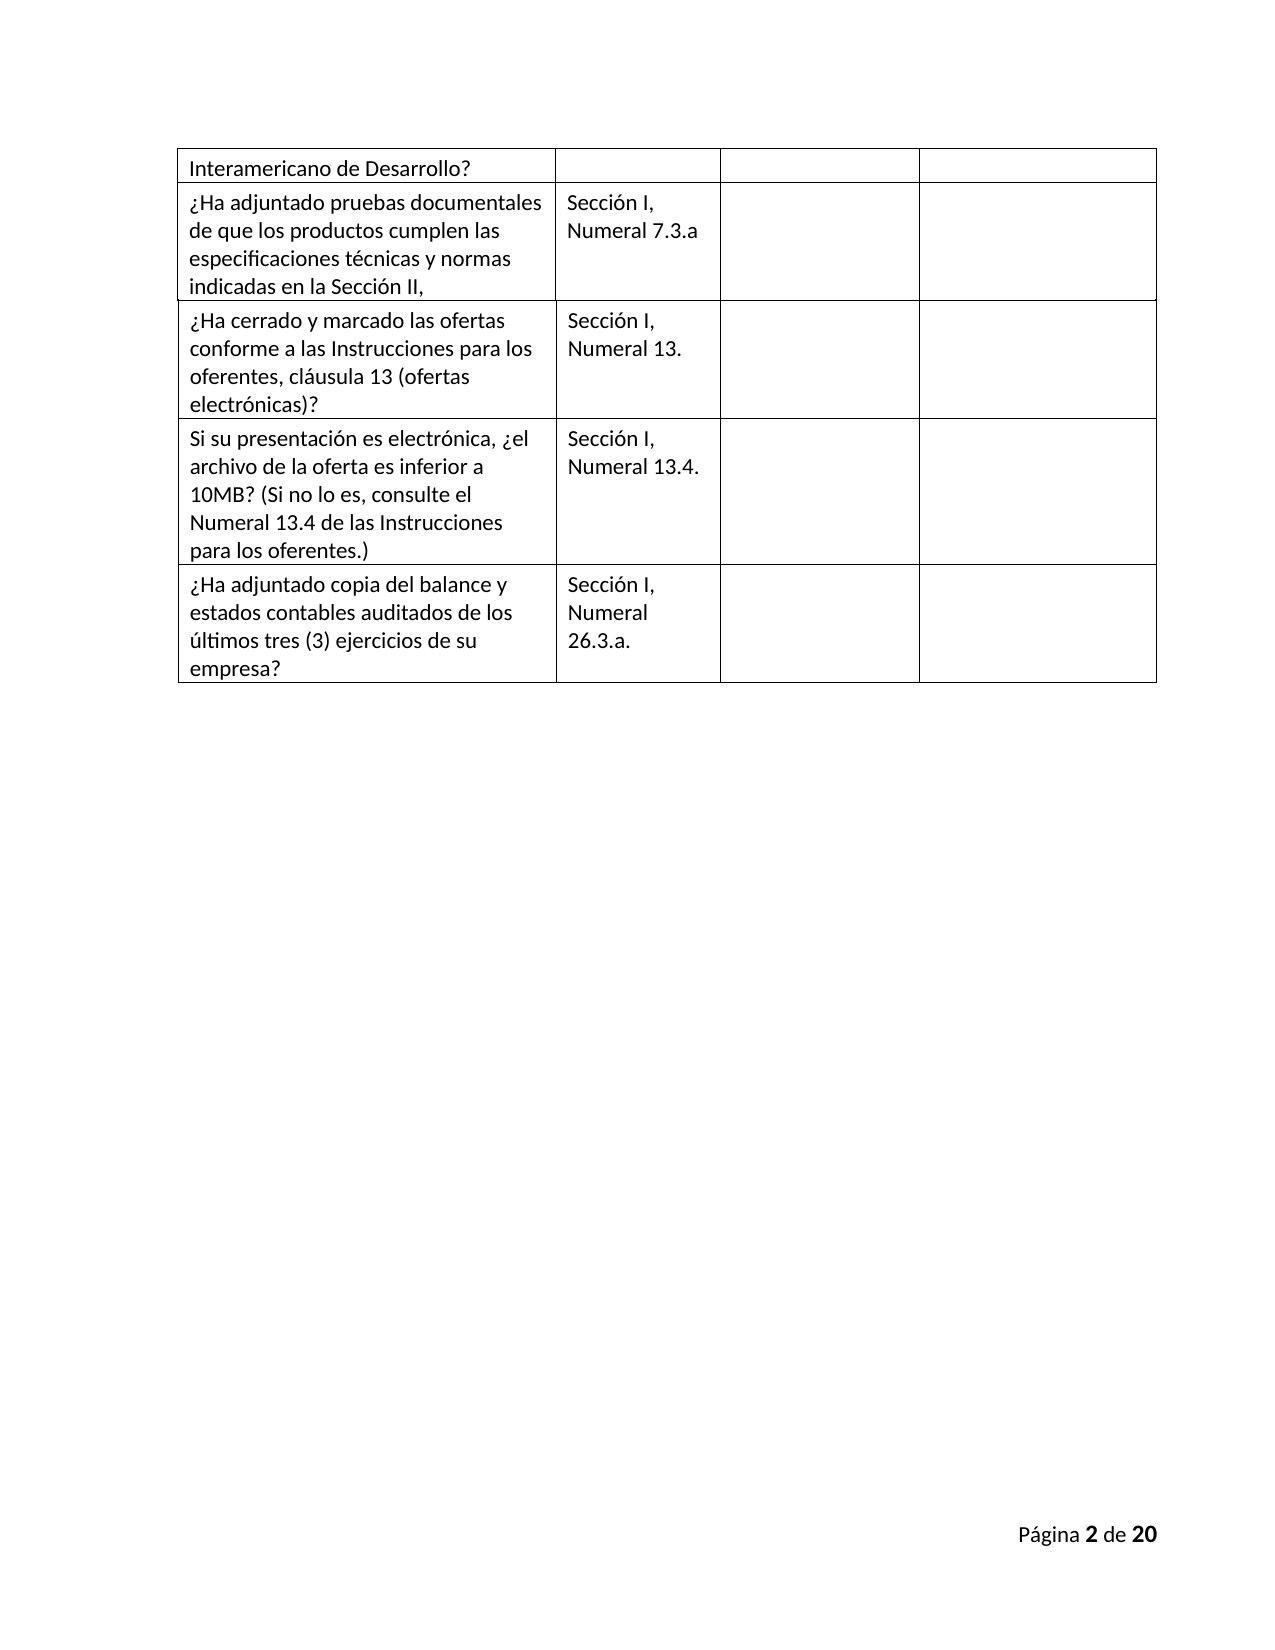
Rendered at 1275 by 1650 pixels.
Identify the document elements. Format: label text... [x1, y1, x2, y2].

table_cell Sección I, Numeral 13. [557, 301, 720, 418]
table_cell [920, 419, 1156, 564]
table_cell [721, 183, 919, 300]
table_cell ¿Ha adjuntado pruebas documentales de que los productos cumplen las especificaciones técnicas y normas indicadas en la Sección II, [178, 183, 555, 300]
table_cell [721, 301, 919, 418]
table_cell ¿Ha cerrado y marcado las ofertas conforme a las Instrucciones para los oferentes, cláusula 13 (ofertas electrónicas)? [179, 301, 556, 418]
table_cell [178, 149, 555, 182]
table_cell [920, 565, 1156, 682]
table_cell Sección I, Numeral 26.3.a. [557, 565, 720, 682]
table_cell [721, 565, 919, 682]
table_cell [721, 149, 919, 182]
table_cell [556, 149, 720, 182]
table_cell Sección I, Numeral 7.3.a [556, 183, 720, 300]
table_cell [920, 301, 1156, 418]
table_cell ¿Ha adjuntado copia del balance y estados contables auditados de los últimos tres (3) ejercicios de su empresa? [179, 565, 556, 682]
table_cell [721, 419, 919, 564]
table_cell [920, 149, 1156, 182]
table_cell Sección I, Numeral 13.4. [557, 419, 720, 564]
table_cell Si su presentación es electrónica, ¿el archivo de la oferta es inferior a 10MB? (Si no lo es, consulte el Numeral 13.4 de las Instrucciones para los oferentes.) [179, 419, 556, 564]
table_cell [920, 183, 1156, 300]
